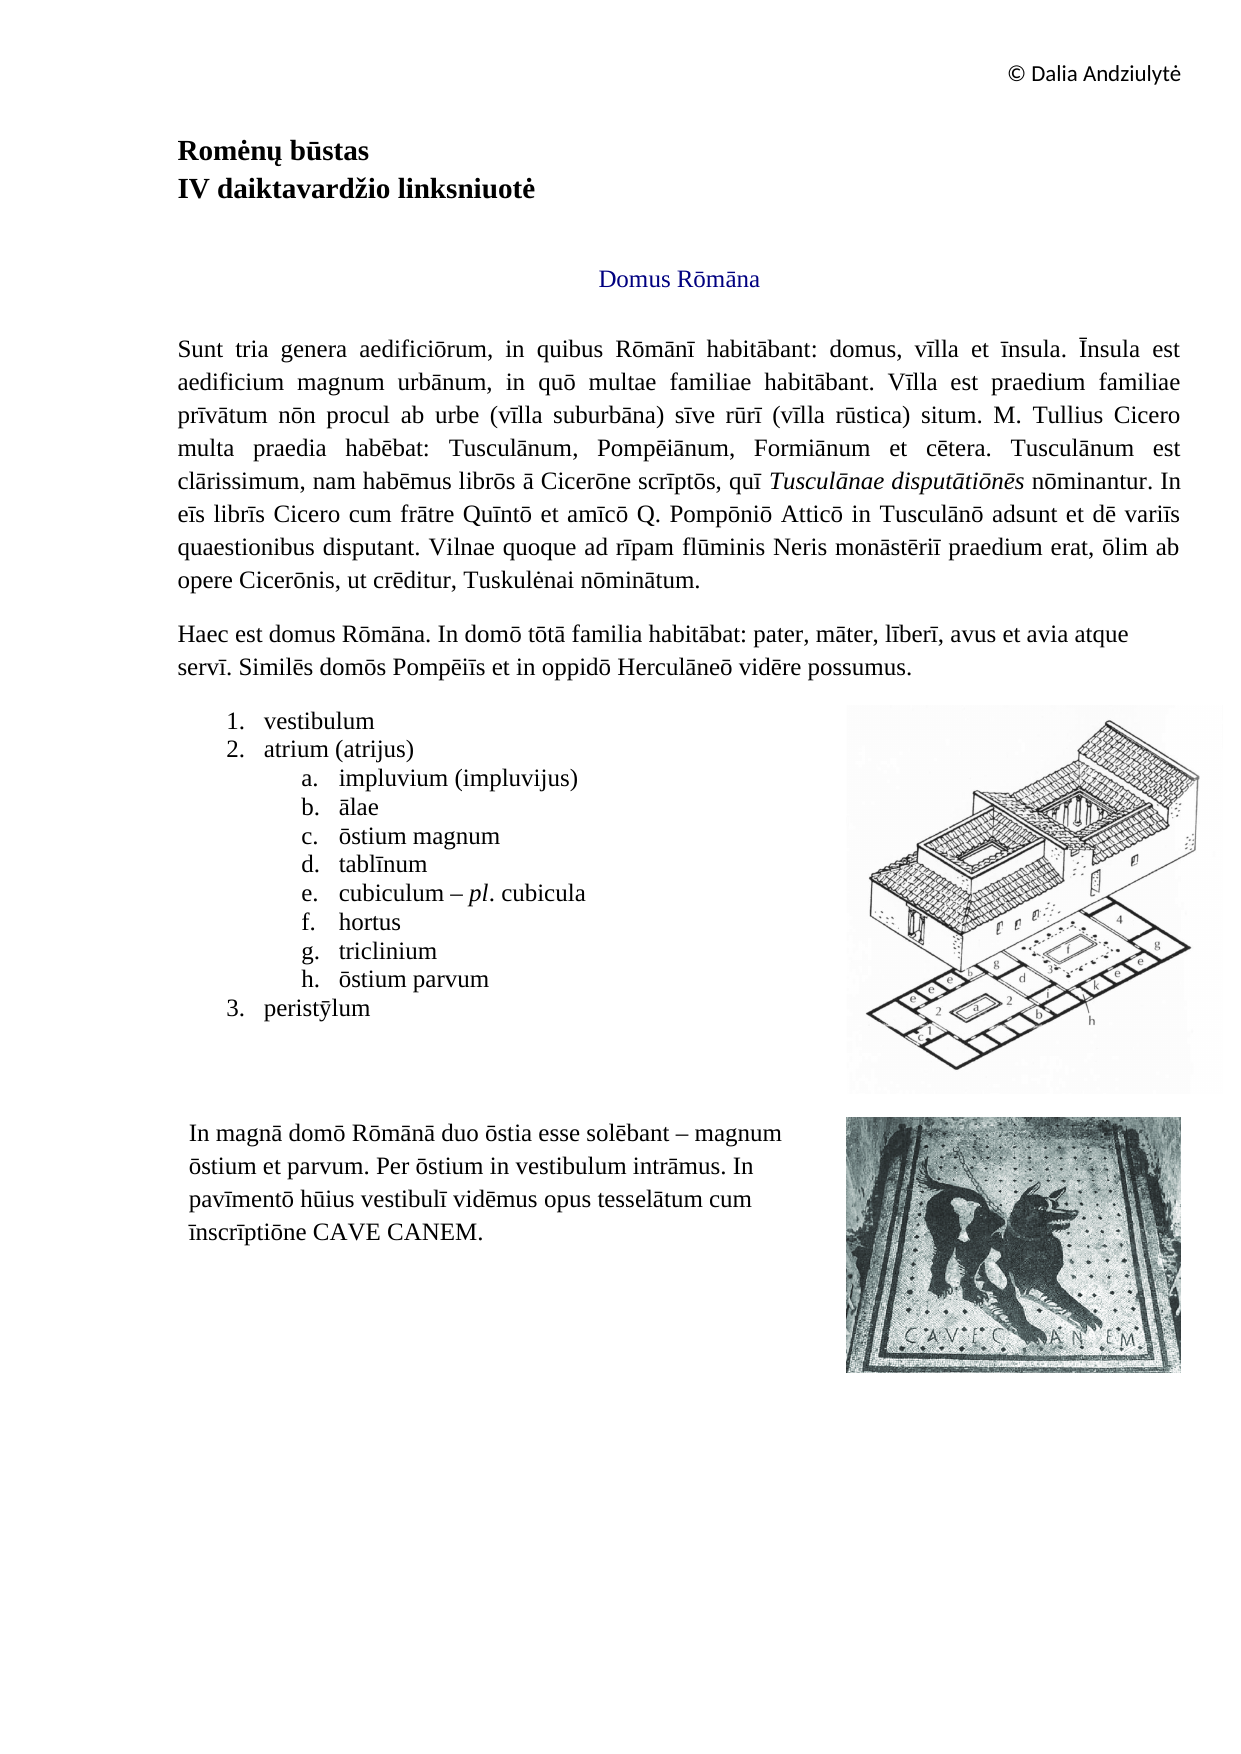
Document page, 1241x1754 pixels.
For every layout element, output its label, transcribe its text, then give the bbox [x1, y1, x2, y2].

table_header [835, 706, 1240, 1118]
table_cell In magnā domō Rōmānā duo ōstia esse solēbant – magnum ōstium et parvum. Per ōstium in vestibulum intrāmus. In pavīmentō hūius vestibulī vidēmus opus tesselātum cum īnscrīptiōne CAVE CANEM. [177, 1118, 835, 1397]
table_header vestibulum atrium (atrijus) impluvium (impluvijus) ālae ōstium magnum tablīnum cubiculum – pl. cubicula hortus triclinium ōstium parvum peristȳlum [177, 706, 835, 1118]
picture [846, 1117, 1181, 1373]
text Haec est domus Rōmāna. In domō tōtā familia habitābat: pater, māter, līberī, avus et avia atque servī. Similēs domōs Pompēiīs et in oppidō Herculāneō vidēre possumus. [177, 619, 1181, 681]
picture [846, 705, 1224, 1094]
list IV daiktavardžio linksniuotė [177, 171, 1181, 205]
list Romėnų būstas [177, 133, 1181, 166]
list Domus Rōmāna [177, 264, 1181, 293]
table_cell [835, 1118, 1240, 1397]
text Sunt tria genera aedificiōrum, in quibus Rōmānī habitābant: domus, vīlla et īnsula. Īnsula est aedificium magnum urbānum, in quō multae familiae habitābant. Vīlla est praedium familiae prīvātum nōn procul ab urbe (vīlla suburbāna) sīve rūrī (vīlla rūstica) situm. M. Tullius Cicero multa praedia habēbat: Tusculānum, Pompēiānum, Formiānum et cētera. Tusculānum est clārissimum, nam habēmus librōs ā Cicerōne scrīptōs, quī Tusculānae disputātiōnēs nōminantur. In eīs librīs Cicero cum frātre Quīntō et amīcō Q. Pompōniō Atticō in Tusculānō adsunt et dē variīs quaestionibus disputant. Vilnae quoque ad rīpam flūminis Neris monāstēriī praedium erat, ōlim ab opere Cicerōnis, ut crēditur, Tuskulėnai nōminātum. [177, 334, 1181, 594]
